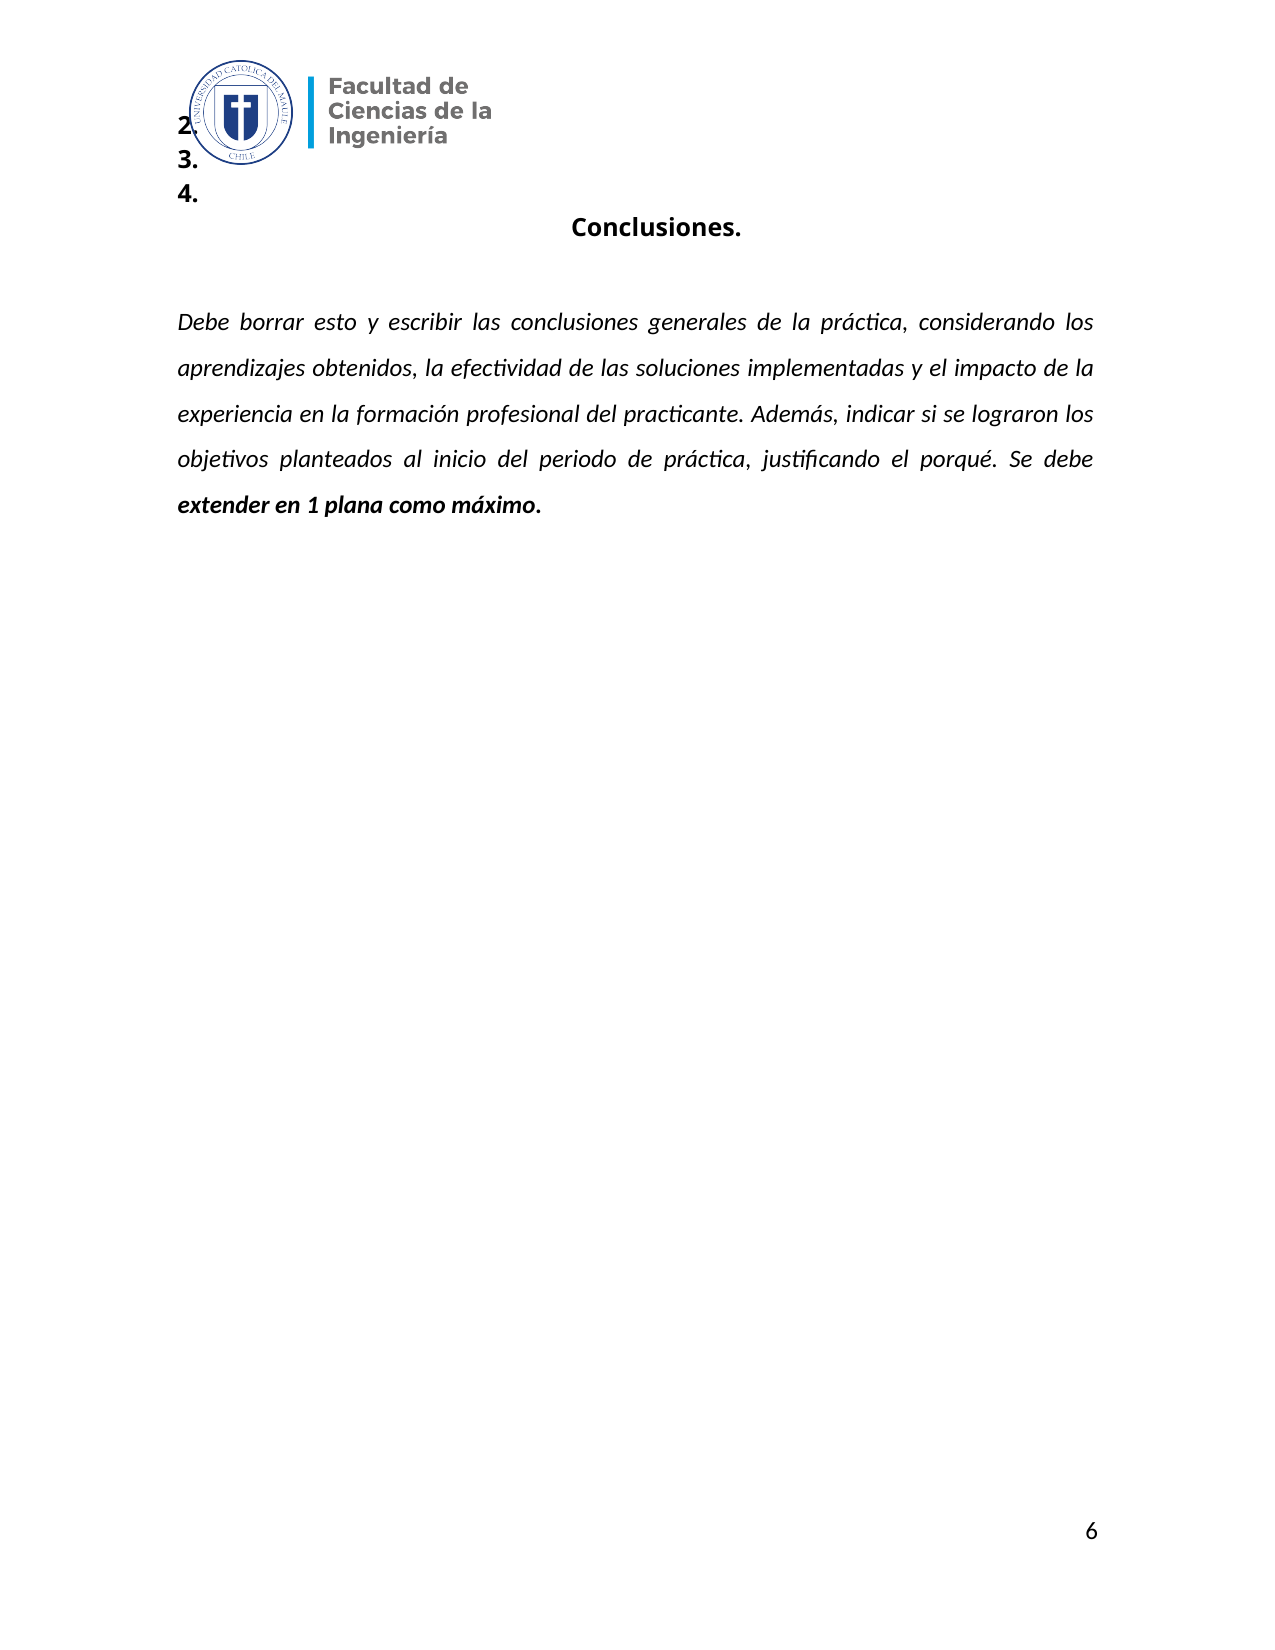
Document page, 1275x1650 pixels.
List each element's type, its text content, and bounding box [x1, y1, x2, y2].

picture [179, 59, 500, 166]
list Debe borrar esto y escribir las conclusiones generales de la práctica, considerando los aprendizajes obtenidos, la efectividad de las soluciones implementadas y el impacto de la experiencia en la formación profesional del practicante. Además, indicar si se lograron los objetivos planteados al inicio del periodo de práctica, justificando el porqué. Se debe extender en 1 plana como máximo. [177, 261, 1098, 520]
subtitle Conclusiones. [215, 209, 1098, 243]
